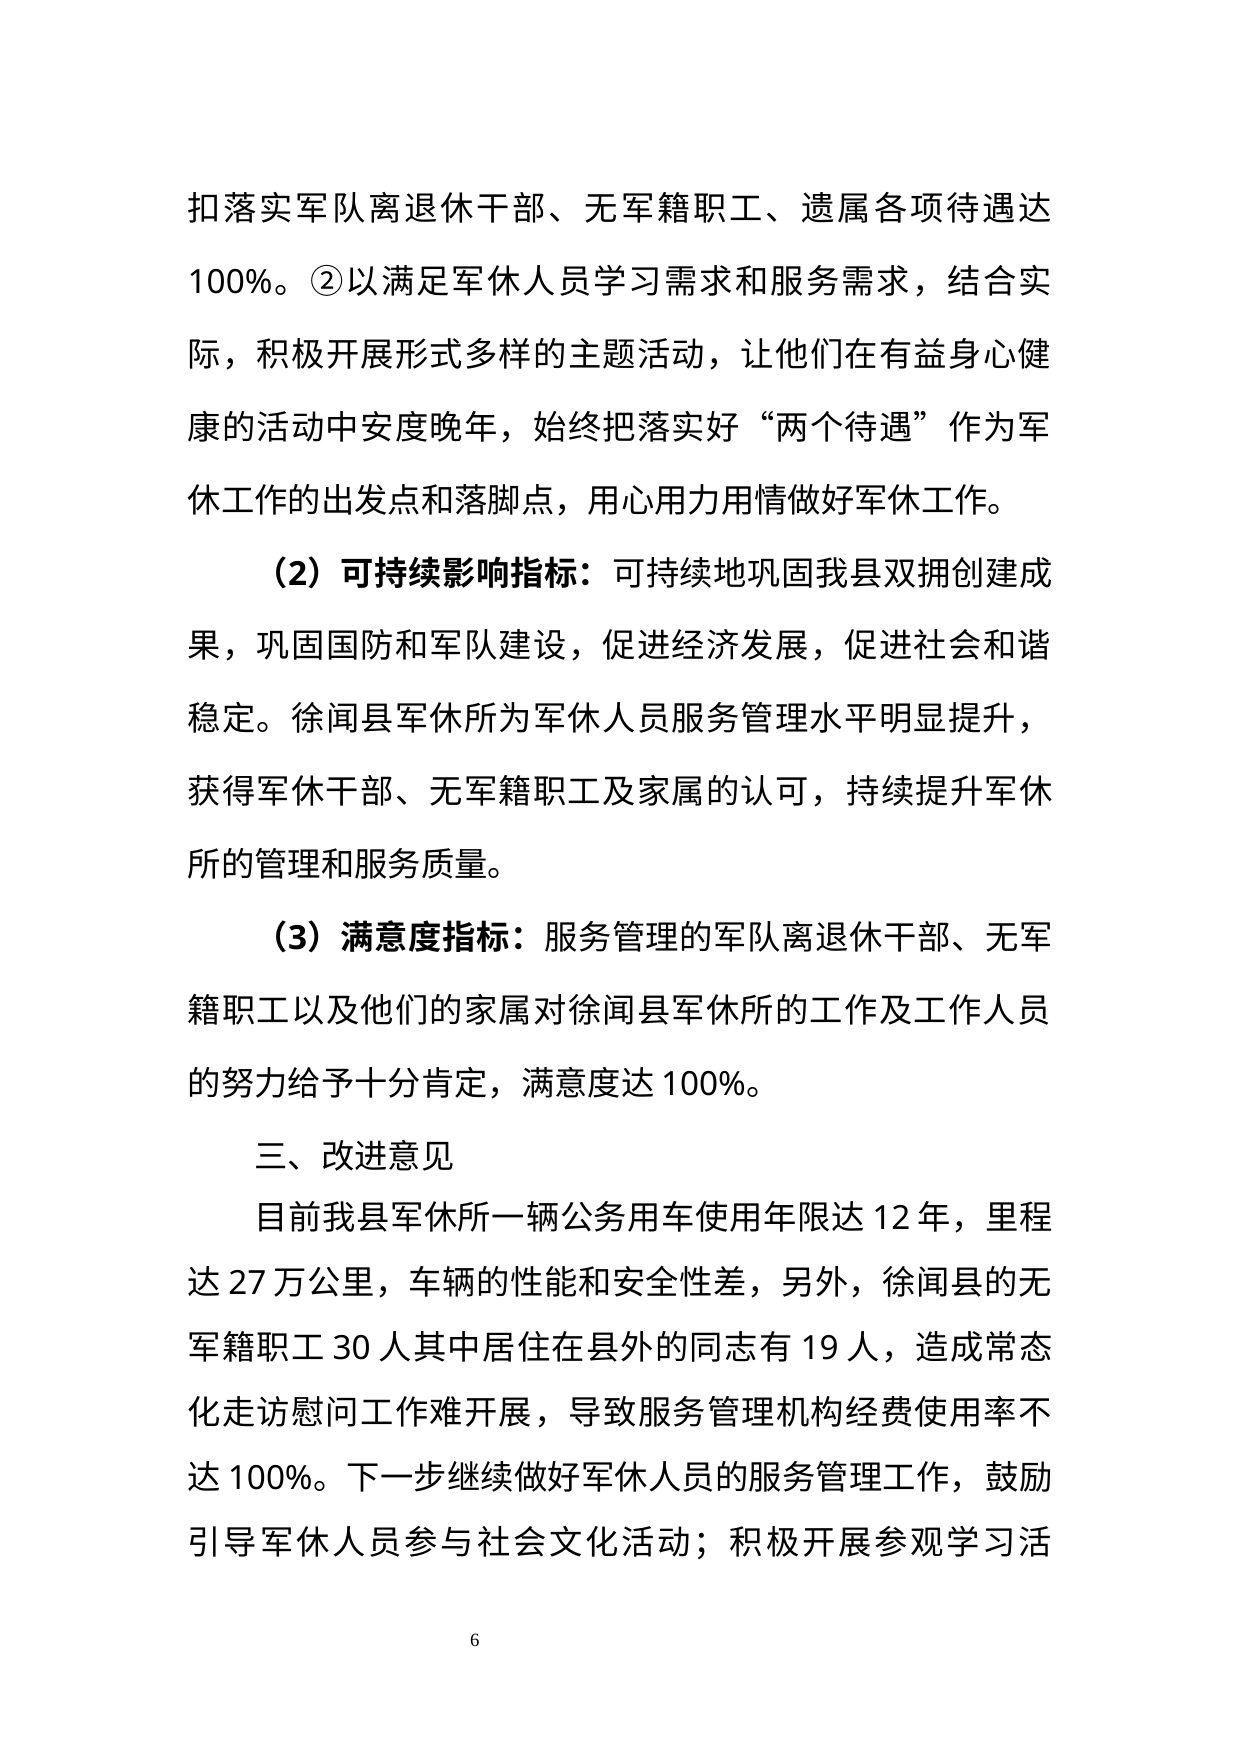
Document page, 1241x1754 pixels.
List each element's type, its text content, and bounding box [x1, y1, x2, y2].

list 可持续影响指标：可持续地巩固我县双拥创建成果，巩固国防和军队建设，促进经济发展，促进社会和谐稳定。徐闻县军休所为军休人员服务管理水平明显提升，获得军休干部、无军籍职工及家属的认可，持续提升军休所的管理和服务质量。 [187, 527, 1053, 891]
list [187, 1183, 1053, 1573]
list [187, 162, 1053, 527]
list 满意度指标：服务管理的军队离退休干部、无军籍职工以及他们的家属对徐闻县军休所的工作及工作人员的努力给予十分肯定，满意度达100%。 [187, 891, 1053, 1110]
text 三、改进意见 [187, 1110, 1053, 1183]
